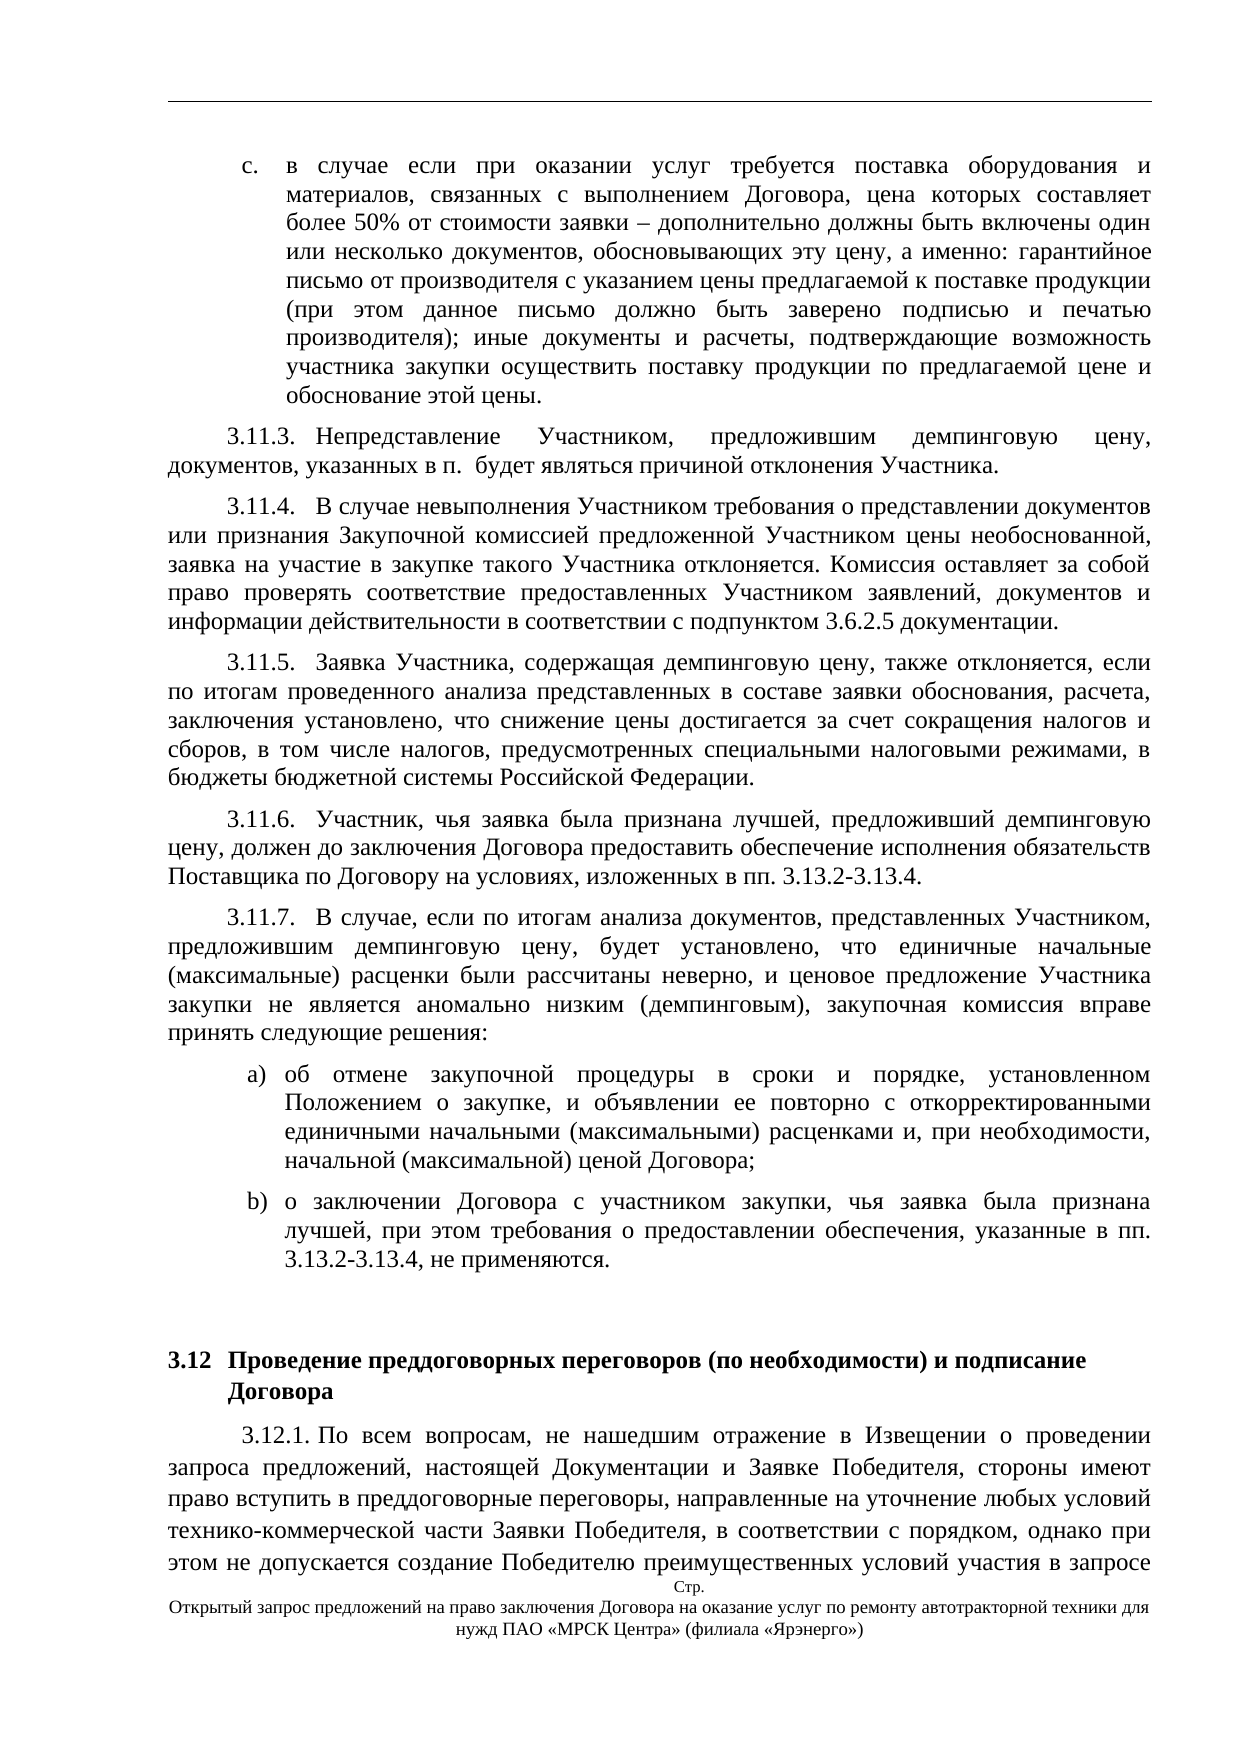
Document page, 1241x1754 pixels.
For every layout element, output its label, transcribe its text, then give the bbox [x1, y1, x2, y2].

list В случае, если по итогам анализа документов, представленных Участником, предложившим демпинговую цену, будет установлено, что единичные начальные (максимальные) расценки были рассчитаны неверно, и ценовое предложение Участника закупки не является аномально низким (демпинговым), закупочная комиссия вправе принять следующие решения: [168, 902, 1152, 1046]
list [168, 1420, 1152, 1575]
list Участник, чья заявка была признана лучшей, предложивший демпинговую цену, должен до заключения Договора предоставить обеспечение исполнения обязательств Поставщика по Договору на условиях, изложенных в пп. 3.13.2-3.13.4. [168, 804, 1152, 890]
list В случае невыполнения Участником требования о представлении документов или признания Закупочной комиссией предложенной Участником цены необоснованной, заявка на участие в закупке такого Участника отклоняется. Комиссия оставляет за собой право проверять соответствие предоставленных Участником заявлений, документов и информации действительности в соответствии с подпунктом 3.6.2.5 документации. [168, 491, 1152, 635]
list в случае если при оказании услуг требуется поставка оборудования и материалов, связанных с выполнением Договора, цена которых составляет более 50% от стоимости заявки – дополнительно должны быть включены один или несколько документов, обосновывающих эту цену, а именно: гарантийное письмо от производителя с указанием цены предлагаемой к поставке продукции (при этом данное письмо должно быть заверено подписью и печатью производителя); иные документы и расчеты, подтверждающие возможность участника закупки осуществить поставку продукции по предлагаемой цене и обоснование этой цены. [241, 150, 1152, 409]
list Непредставление Участником, предложившим демпинговую цену, документов, указанных в п. 0 будет являться причиной отклонения Участника. [168, 421, 1152, 479]
list об отмене закупочной процедуры в сроки и порядке, установленном Положением о закупке, и объявлении ее повторно с откорректированными единичными начальными (максимальными) расценками и, при необходимости, начальной (максимальной) ценой Договора; [247, 1059, 1152, 1174]
subtitle Проведение преддоговорных переговоров (по необходимости) и подписание Договора [168, 1345, 1152, 1405]
list о заключении Договора с участником закупки, чья заявка была признана лучшей, при этом требования о предоставлении обеспечения, указанные в пп. 3.13.2-3.13.4, не применяются. [247, 1186, 1152, 1272]
list Заявка Участника, содержащая демпинговую цену, также отклоняется, если по итогам проведенного анализа представленных в составе заявки обоснования, расчета, заключения установлено, что снижение цены достигается за счет сокращения налогов и сборов, в том числе налогов, предусмотренных специальными налоговыми режимами, в бюджеты бюджетной системы Российской Федерации. [168, 647, 1152, 791]
